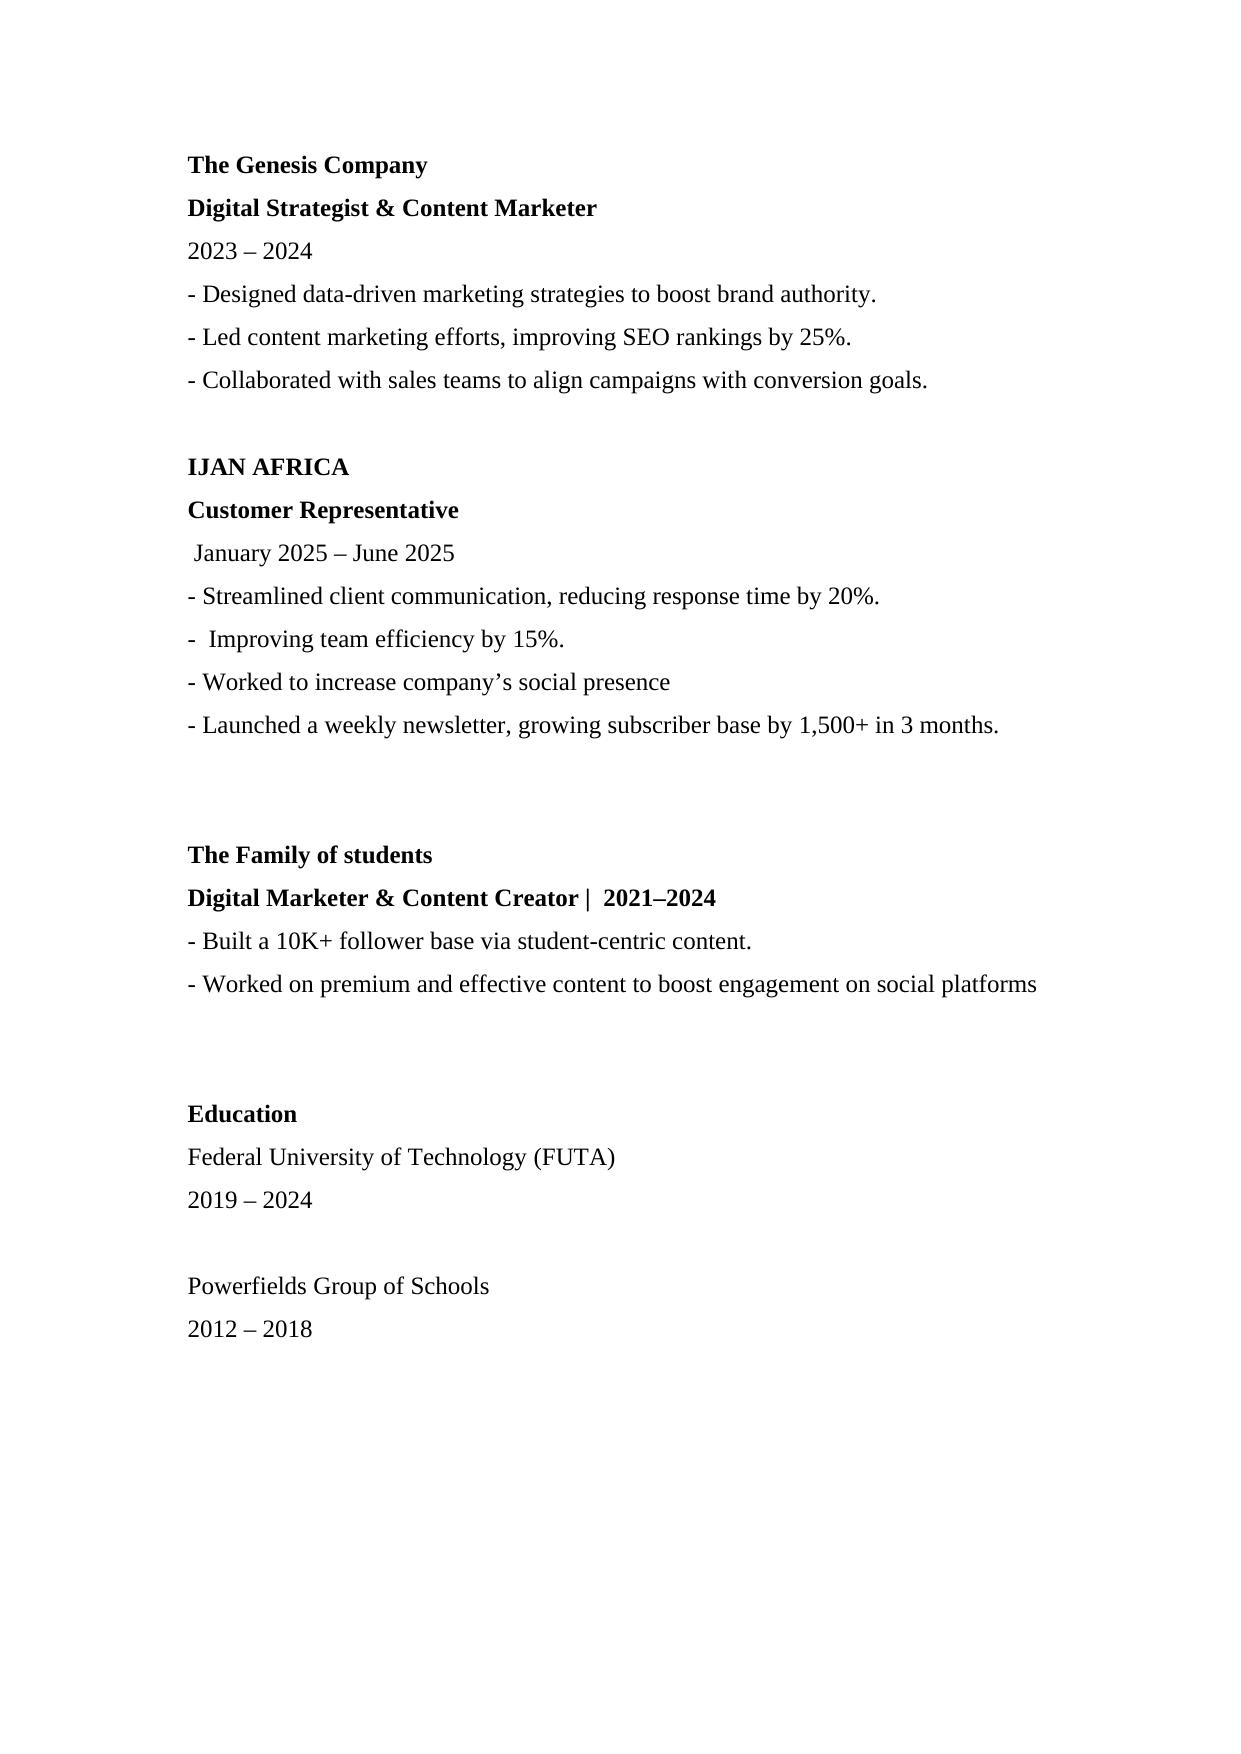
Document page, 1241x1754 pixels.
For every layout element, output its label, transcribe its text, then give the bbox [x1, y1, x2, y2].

text Federal University of Technology (FUTA) [187, 1142, 1053, 1171]
text - Worked on premium and effective content to boost engagement on social platforms [187, 969, 1053, 998]
text - Led content marketing efforts, improving SEO rankings by 25%. [187, 322, 1053, 351]
text Customer Representative [187, 495, 1053, 524]
text - Streamlined client communication, reducing response time by 20%. [187, 581, 1053, 610]
text 2019 – 2024 [187, 1185, 1053, 1214]
text The Genesis Company [187, 150, 1053, 179]
text 2023 – 2024 [187, 236, 1053, 265]
text Education [187, 1099, 1053, 1127]
text - Collaborated with sales teams to align campaigns with conversion goals. [187, 366, 1053, 394]
text 2012 – 2018 [187, 1314, 1053, 1343]
text - Designed data-driven marketing strategies to boost brand authority. [187, 279, 1053, 308]
text January 2025 – June 2025 [187, 538, 1053, 567]
text Digital Strategist & Content Marketer [187, 193, 1053, 222]
text - Launched a weekly newsletter, growing subscriber base by 1,500+ in 3 months. [187, 711, 1053, 739]
text - Built a 10K+ follower base via student-centric content. [187, 926, 1053, 955]
text - Worked to increase company’s social presence [187, 667, 1053, 696]
text IJAN AFRICA [187, 452, 1053, 481]
text Digital Marketer & Content Creator | 2021–2024 [187, 883, 1053, 912]
text - Improving team efficiency by 15%. [187, 624, 1053, 653]
text The Family of students [187, 840, 1053, 869]
text Powerfields Group of Schools [187, 1271, 1053, 1300]
